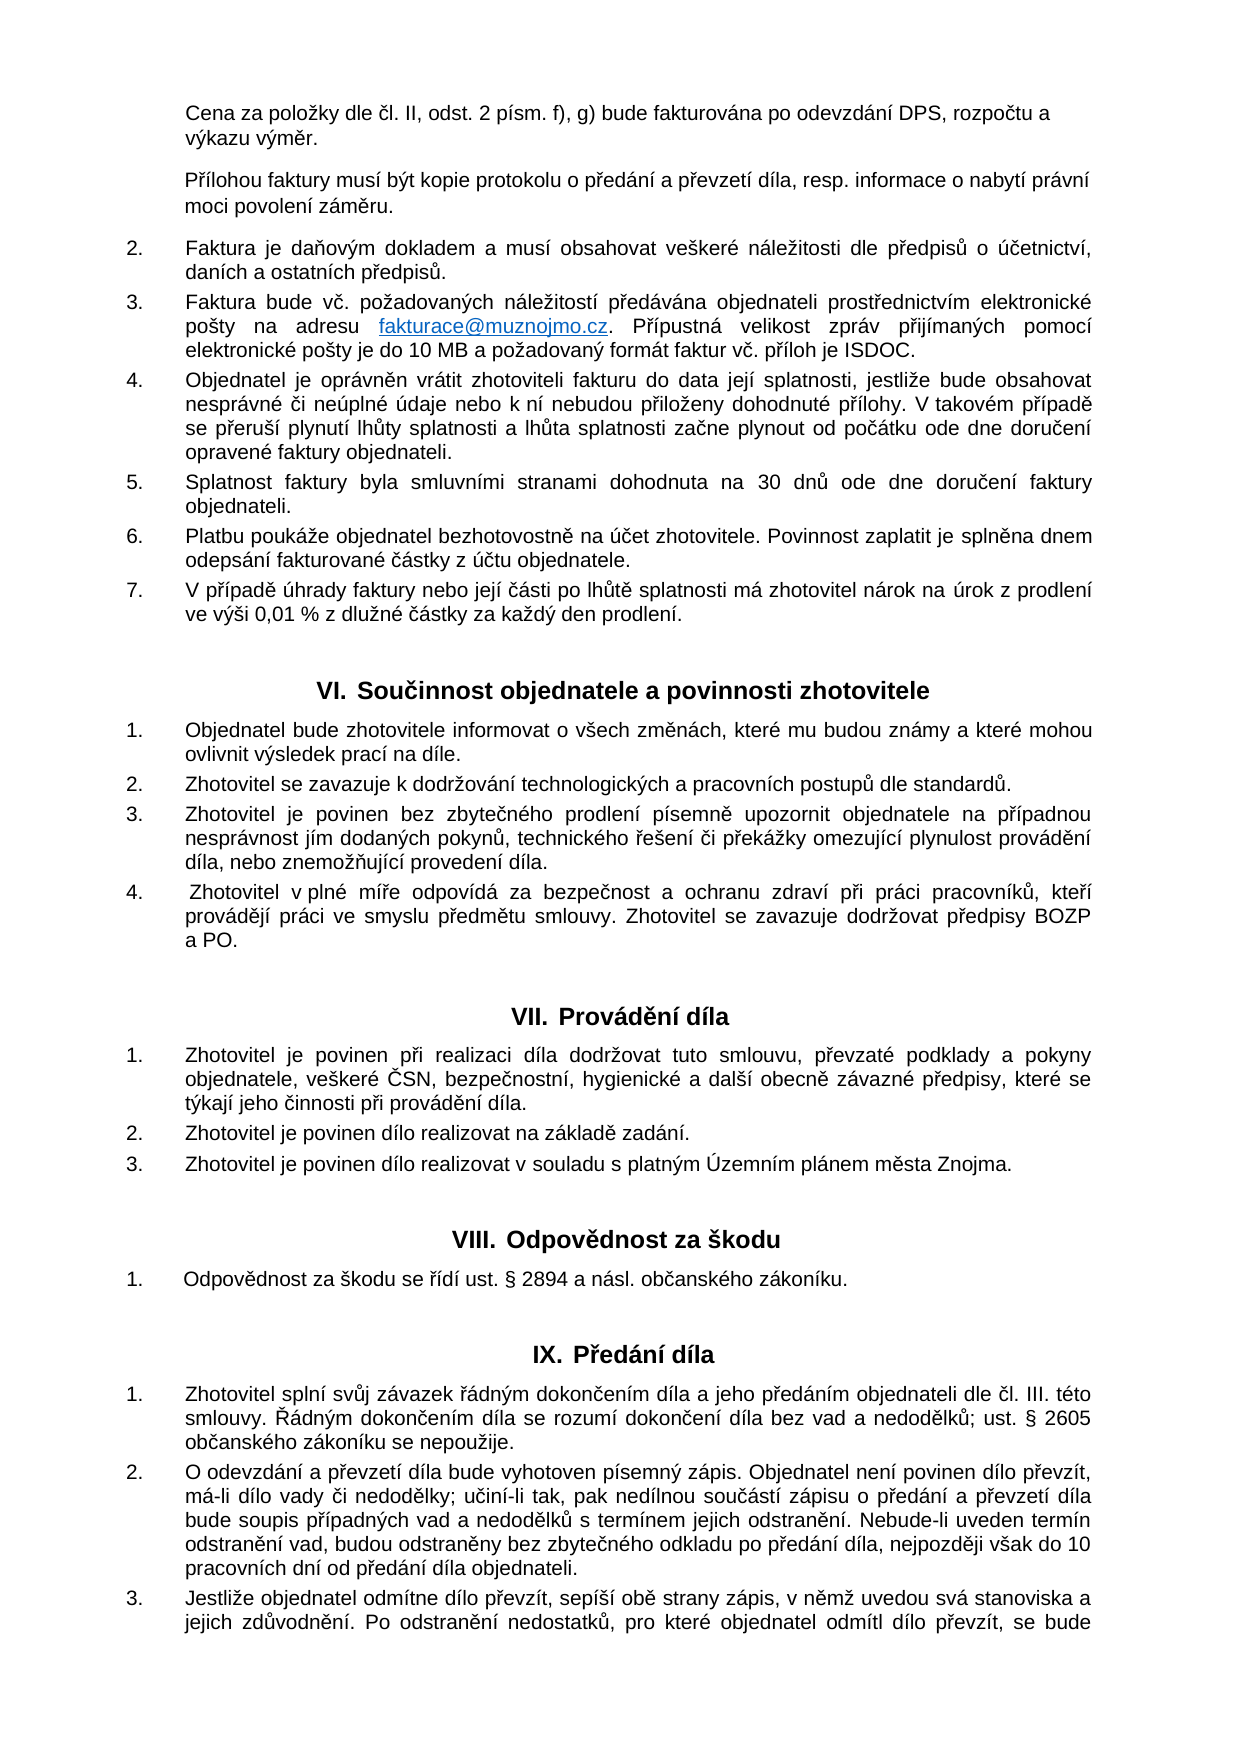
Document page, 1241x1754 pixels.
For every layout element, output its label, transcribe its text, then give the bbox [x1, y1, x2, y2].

list Předání díla [185, 1341, 1093, 1369]
list Zhotovitel je povinen dílo realizovat na základě zadání. [126, 1121, 1093, 1145]
list O odevzdání a převzetí díla bude vyhotoven písemný zápis. Objednatel není povinen dílo převzít, má-li dílo vady či nedodělky; učiní-li tak, pak nedílnou součástí zápisu o předání a převzetí díla bude soupis případných vad a nedodělků s termínem jejich odstranění. Nebude-li uveden termín odstranění vad, budou odstraněny bez zbytečného odkladu po předání díla, nejpozději však do 10 pracovních dní od předání díla objednateli. [126, 1460, 1093, 1580]
list Zhotovitel je povinen dílo realizovat v souladu s platným Územním plánem města Znojma. [126, 1151, 1093, 1175]
list Zhotovitel se zavazuje k dodržování technologických a pracovních postupů dle standardů. [126, 772, 1093, 796]
list Objednatel je oprávněn vrátit zhotoviteli fakturu do data její splatnosti, jestliže bude obsahovat nesprávné či neúplné údaje nebo k ní nebudou přiloženy dohodnuté přílohy. V takovém případě se přeruší plynutí lhůty splatnosti a lhůta splatnosti začne plynout od počátku ode dne doručení opravené faktury objednateli. [126, 368, 1093, 464]
text Přílohou faktury musí být kopie protokolu o předání a převzetí díla, resp. informace o nabytí právní moci povolení záměru. [184, 168, 1093, 217]
list Splatnost faktury byla smluvními stranami dohodnuta na 30 dnů ode dne doručení faktury objednateli. [126, 470, 1093, 518]
list Faktura je daňovým dokladem a musí obsahovat veškeré náležitosti dle předpisů o účetnictví, daních a ostatních předpisů. [126, 236, 1093, 283]
list Zhotovitel je povinen bez zbytečného prodlení písemně upozornit objednatele na případnou nesprávnost jím dodaných pokynů, technického řešení či překážky omezující plynulost provádění díla, nebo znemožňující provedení díla. [126, 802, 1093, 874]
list Platbu poukáže objednatel bezhotovostně na účet zhotovitele. Povinnost zaplatit je splněna dnem odepsání fakturované částky z účtu objednatele. [126, 524, 1093, 572]
list Součinnost objednatele a povinnosti zhotovitele [185, 676, 1093, 705]
list Objednatel bude zhotovitele informovat o všech změnách, které mu budou známy a které mohou ovlivnit výsledek prací na díle. [126, 717, 1093, 765]
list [126, 1586, 1093, 1634]
list V případě úhrady faktury nebo její části po lhůtě splatnosti má zhotovitel nárok na úrok z prodlení ve výši 0,01 % z dlužné částky za každý den prodlení. [126, 578, 1093, 626]
list Provádění díla [185, 1002, 1093, 1031]
list Odpovědnost za škodu [185, 1225, 1093, 1254]
list Faktura bude vč. požadovaných náležitostí předávána objednateli prostřednictvím elektronické pošty na adresu fakturace@muznojmo.cz. Přípustná velikost zpráv přijímaných pomocí elektronické pošty je do 10 MB a požadovaný formát faktur vč. příloh je ISDOC. [126, 290, 1093, 362]
list Zhotovitel splní svůj závazek řádným dokončením díla a jeho předáním objednateli dle čl. III. této smlouvy. Řádným dokončením díla se rozumí dokončení díla bez vad a nedodělků; ust. § 2605 občanského zákoníku se nepoužije. [126, 1382, 1093, 1454]
list Cena za položky dle čl. II, odst. 2 písm. f), g) bude fakturována po odevzdání DPS, rozpočtu a výkazu výměr. [185, 101, 1093, 150]
list Odpovědnost za škodu se řídí ust. § násl. občanského zákoníku. [126, 1267, 1093, 1291]
list Zhotovitel v plné míře odpovídá za bezpečnost a ochranu zdraví při práci pracovníků, kteří provádějí práci ve smyslu předmětu smlouvy. Zhotovitel se zavazuje dodržovat předpisy BOZP a PO. [126, 880, 1093, 952]
list Zhotovitel je povinen při realizaci díla dodržovat tuto smlouvu, převzaté podklady a pokyny objednatele, veškeré ČSN, bezpečnostní, hygienické a další obecně závazné předpisy, které se týkají jeho činnosti při provádění díla. [126, 1043, 1093, 1115]
